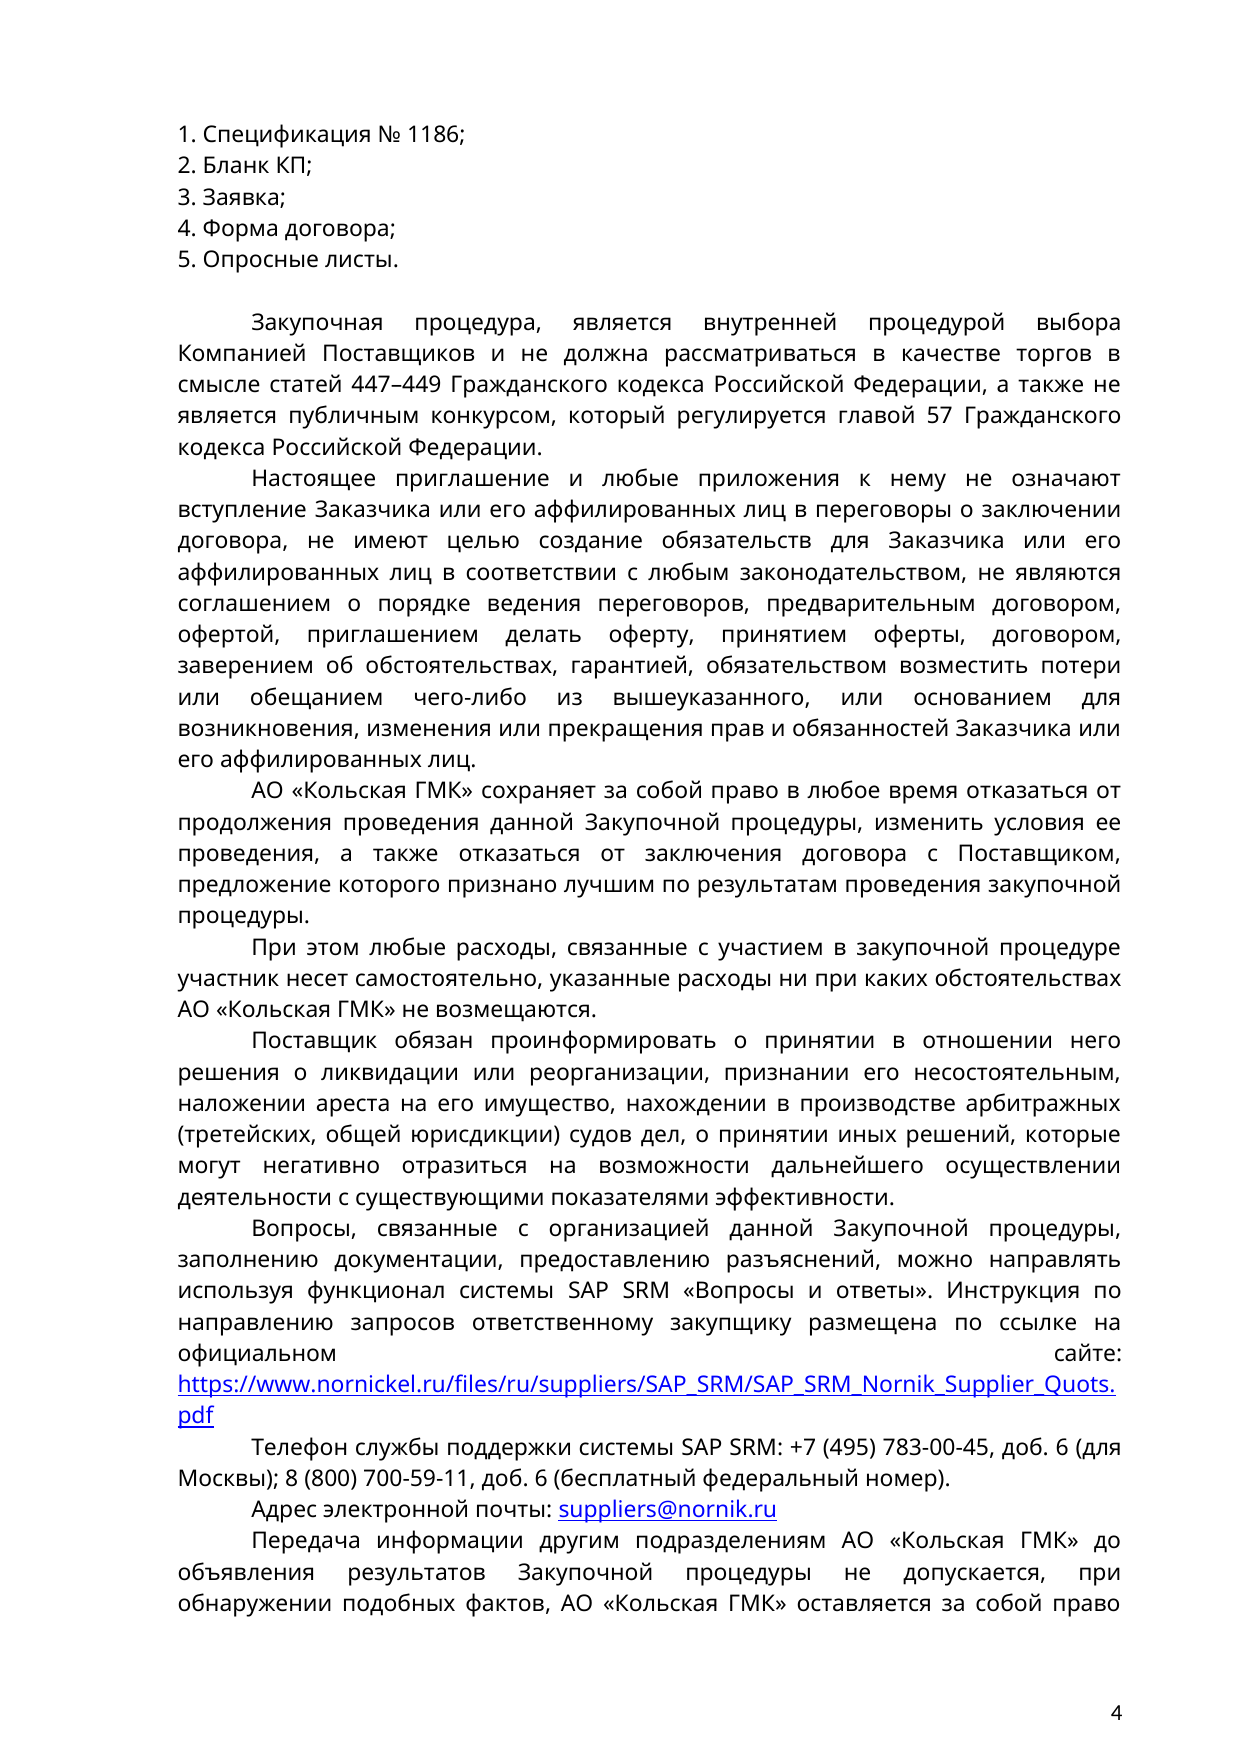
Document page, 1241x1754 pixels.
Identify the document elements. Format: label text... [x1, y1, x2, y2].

text АО «Кольская ГМК» сохраняет за собой право в любое время отказаться от продолжения проведения данной Закупочной процедуры, изменить условия ее проведения, а также отказаться от заключения договора с Поставщиком, предложение которого признано лучшим по результатам проведения закупочной процедуры. [177, 774, 1122, 931]
list Заявка; [177, 181, 1122, 212]
text Поставщик обязан проинформировать о принятии в отношении него решения о ликвидации или реорганизации, признании его несостоятельным, наложении ареста на его имущество, нахождении в производстве арбитражных (третейских, общей юрисдикции) судов дел, о принятии иных решений, которые могут негативно отразиться на возможности дальнейшего осуществлении деятельности с существующими показателями эффективности. [177, 1024, 1122, 1212]
list Спецификация № 1186; [177, 118, 1122, 149]
text Телефон службы поддержки системы SAP SRM: +7 (495) 783-00-45, доб. 6 (для Москвы); 8 (800) 700-59-11, доб. 6 (бесплатный федеральный номер). [177, 1431, 1122, 1493]
list Бланк КП; [177, 149, 1122, 181]
list Опросные листы. [177, 243, 1122, 274]
list Форма договора; [177, 212, 1122, 243]
text При этом любые расходы, связанные с участием в закупочной процедуре участник несет самостоятельно, указанные расходы ни при каких обстоятельствах АО «Кольская ГМК» не возмещаются. [177, 931, 1122, 1024]
text Вопросы, связанные с организацией данной Закупочной процедуры, заполнению документации, предоставлению разъяснений, можно направлять используя функционал системы SAP SRM «Вопросы и ответы». Инструкция по направлению запросов ответственному закупщику размещена по ссылке на официальном сайте: https://www.nornickel.ru/files/ru/suppliers/SAP_SRM/SAP_SRM_Nornik_Supplier_Quots.pdf [177, 1212, 1122, 1431]
text Настоящее приглашение и любые приложения к нему не означают вступление Заказчика или его аффилированных лиц в переговоры о заключении договора, не имеют целью создание обязательств для Заказчика или его аффилированных лиц в соответствии с любым законодательством, не являются соглашением о порядке ведения переговоров, предварительным договором, офертой, приглашением делать оферту, принятием оферты, договором, заверением об обстоятельствах, гарантией, обязательством возместить потери или обещанием чего-либо из вышеуказанного, или основанием для возникновения, изменения или прекращения прав и обязанностей Заказчика или его аффилированных лиц. [177, 462, 1122, 774]
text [177, 1524, 1122, 1618]
text Адрес электронной почты: suppliers@nornik.ru [177, 1493, 1122, 1524]
text Закупочная процедура, является внутренней процедурой выбора Компанией Поставщиков и не должна рассматриваться в качестве торгов в смысле статей 447–449 Гражданского кодекса Российской Федерации, а также не является публичным конкурсом, который регулируется главой 57 Гражданского кодекса Российской Федерации. [177, 306, 1122, 462]
